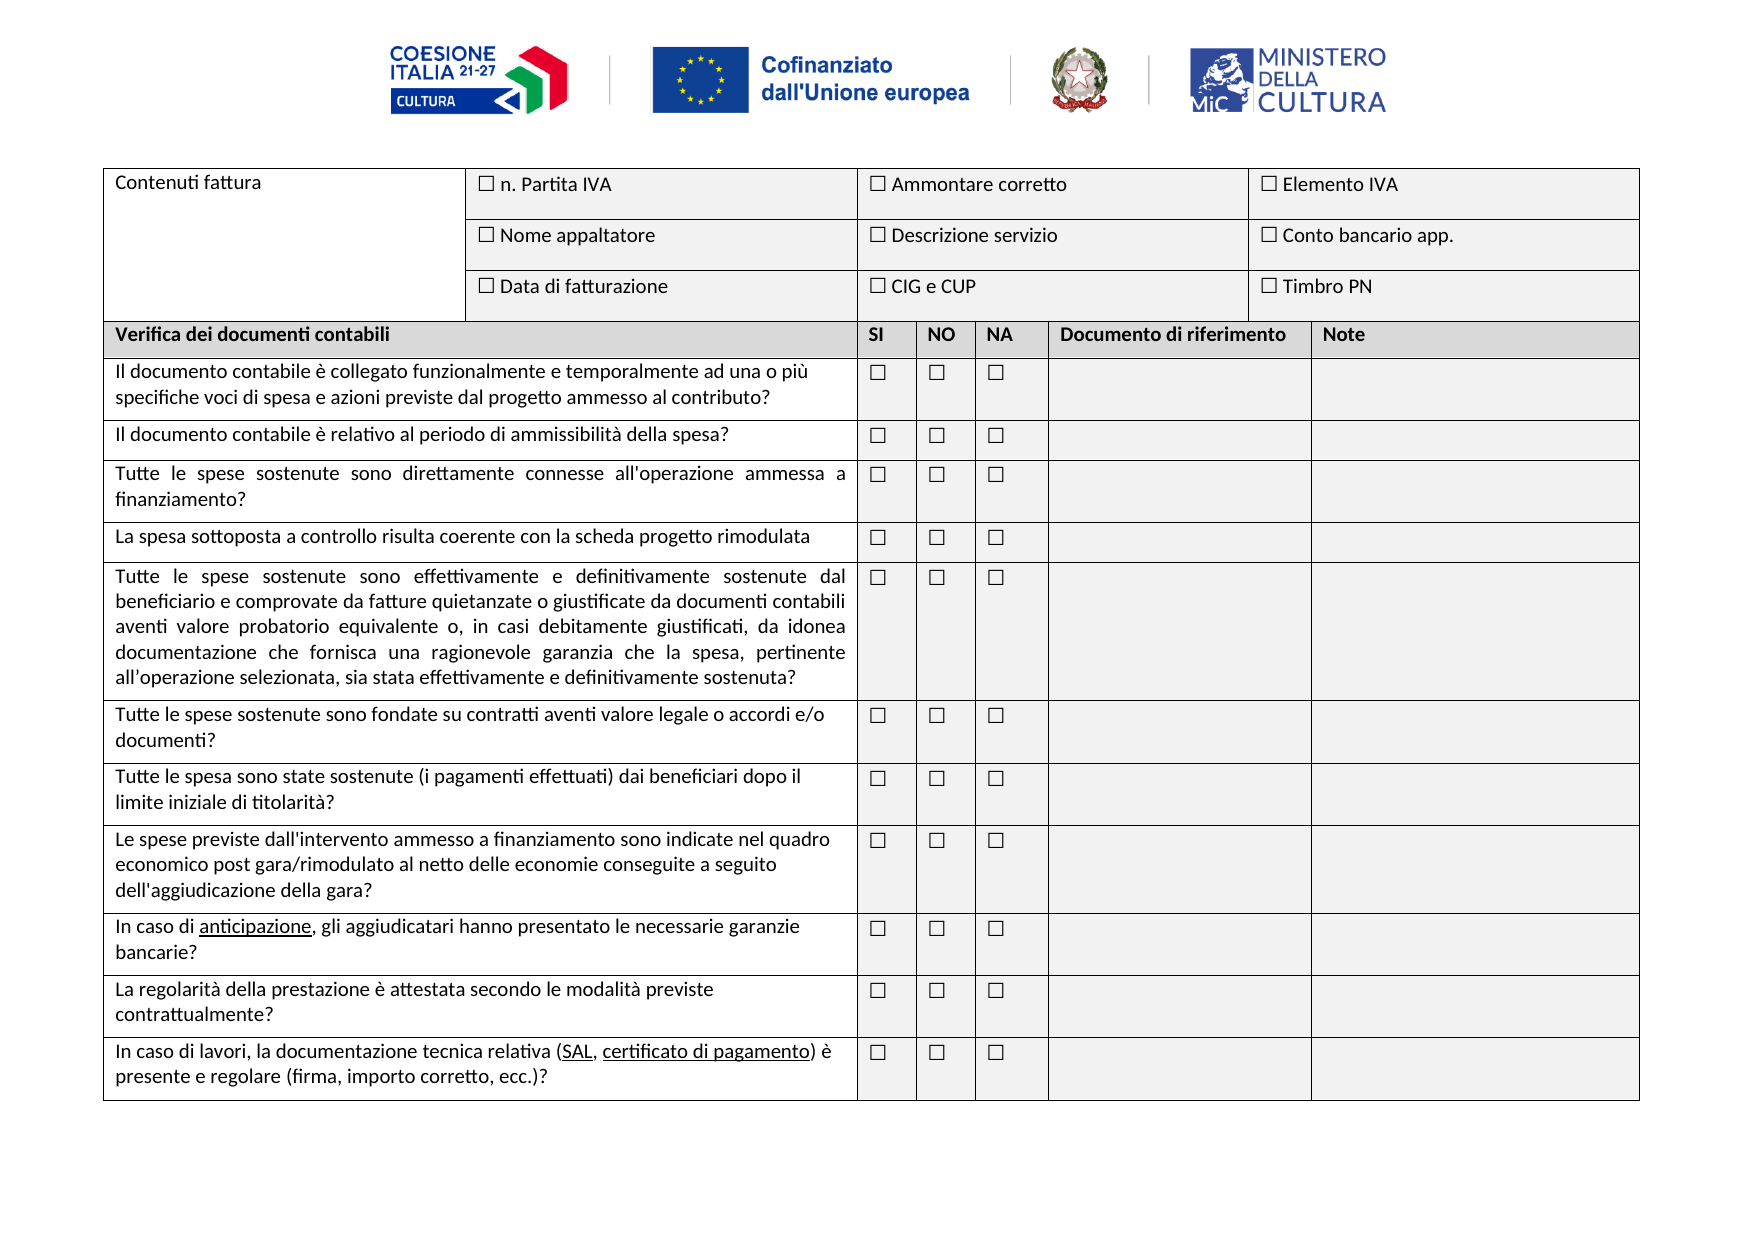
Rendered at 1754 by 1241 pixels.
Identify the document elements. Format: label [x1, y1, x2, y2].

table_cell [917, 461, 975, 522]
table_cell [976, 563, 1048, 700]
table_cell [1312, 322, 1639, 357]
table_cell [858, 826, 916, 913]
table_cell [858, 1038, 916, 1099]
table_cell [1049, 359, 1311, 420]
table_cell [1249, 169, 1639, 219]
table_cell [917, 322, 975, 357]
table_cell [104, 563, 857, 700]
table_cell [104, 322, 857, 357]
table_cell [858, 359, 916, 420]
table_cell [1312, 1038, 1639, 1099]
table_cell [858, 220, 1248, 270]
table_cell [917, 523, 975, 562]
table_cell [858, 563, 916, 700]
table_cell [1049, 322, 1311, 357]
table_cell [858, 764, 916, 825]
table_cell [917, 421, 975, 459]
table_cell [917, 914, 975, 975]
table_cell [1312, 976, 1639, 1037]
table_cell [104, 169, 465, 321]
picture [355, 29, 1421, 134]
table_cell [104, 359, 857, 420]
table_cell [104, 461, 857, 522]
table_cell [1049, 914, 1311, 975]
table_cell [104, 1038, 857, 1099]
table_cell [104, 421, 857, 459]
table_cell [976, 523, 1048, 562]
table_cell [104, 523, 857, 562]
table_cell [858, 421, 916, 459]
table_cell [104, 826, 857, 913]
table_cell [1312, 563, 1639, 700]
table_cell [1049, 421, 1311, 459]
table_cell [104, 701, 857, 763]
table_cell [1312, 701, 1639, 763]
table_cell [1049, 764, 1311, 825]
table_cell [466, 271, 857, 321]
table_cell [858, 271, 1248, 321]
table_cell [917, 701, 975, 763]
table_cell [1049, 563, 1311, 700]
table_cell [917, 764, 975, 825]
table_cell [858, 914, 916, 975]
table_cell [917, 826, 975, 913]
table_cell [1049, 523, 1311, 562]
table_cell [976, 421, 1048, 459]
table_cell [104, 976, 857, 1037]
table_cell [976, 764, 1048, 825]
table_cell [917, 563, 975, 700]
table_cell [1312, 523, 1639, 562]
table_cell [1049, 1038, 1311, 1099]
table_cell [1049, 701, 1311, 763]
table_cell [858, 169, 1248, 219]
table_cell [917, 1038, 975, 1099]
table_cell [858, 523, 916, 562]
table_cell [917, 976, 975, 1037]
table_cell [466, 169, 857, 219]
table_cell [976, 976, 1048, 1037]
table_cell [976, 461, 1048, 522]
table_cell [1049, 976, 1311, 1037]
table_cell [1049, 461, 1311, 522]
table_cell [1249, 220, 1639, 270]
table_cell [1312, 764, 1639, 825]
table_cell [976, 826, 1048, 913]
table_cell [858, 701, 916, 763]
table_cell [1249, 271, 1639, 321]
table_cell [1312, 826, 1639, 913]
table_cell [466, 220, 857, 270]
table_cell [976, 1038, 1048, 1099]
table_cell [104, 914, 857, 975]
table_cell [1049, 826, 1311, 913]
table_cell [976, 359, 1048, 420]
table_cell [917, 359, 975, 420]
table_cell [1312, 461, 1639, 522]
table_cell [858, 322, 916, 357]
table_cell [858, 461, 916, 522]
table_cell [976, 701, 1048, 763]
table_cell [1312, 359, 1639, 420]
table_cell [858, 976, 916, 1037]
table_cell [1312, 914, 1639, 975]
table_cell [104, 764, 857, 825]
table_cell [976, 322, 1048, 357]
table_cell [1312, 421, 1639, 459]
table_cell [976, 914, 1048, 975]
